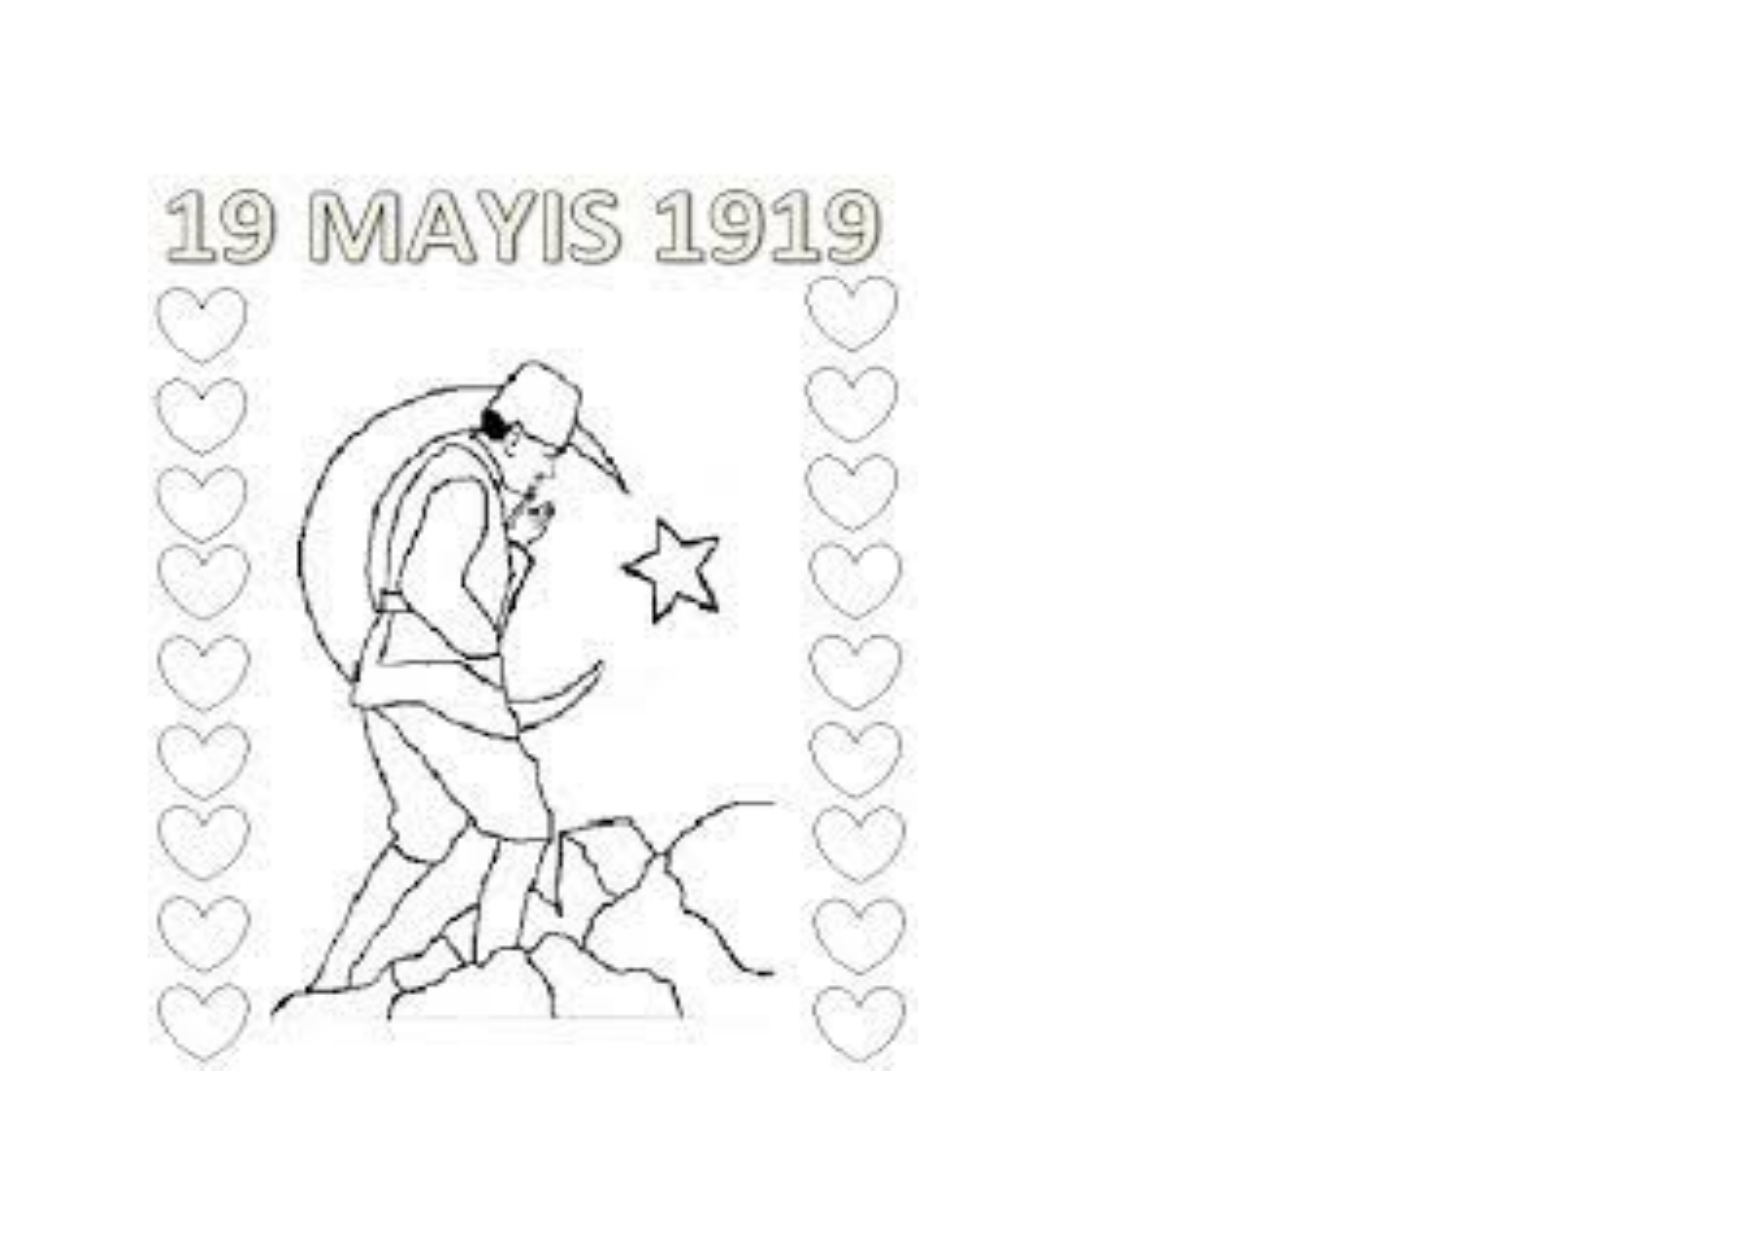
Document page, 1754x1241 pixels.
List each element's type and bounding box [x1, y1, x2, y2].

picture [147, 147, 919, 1071]
